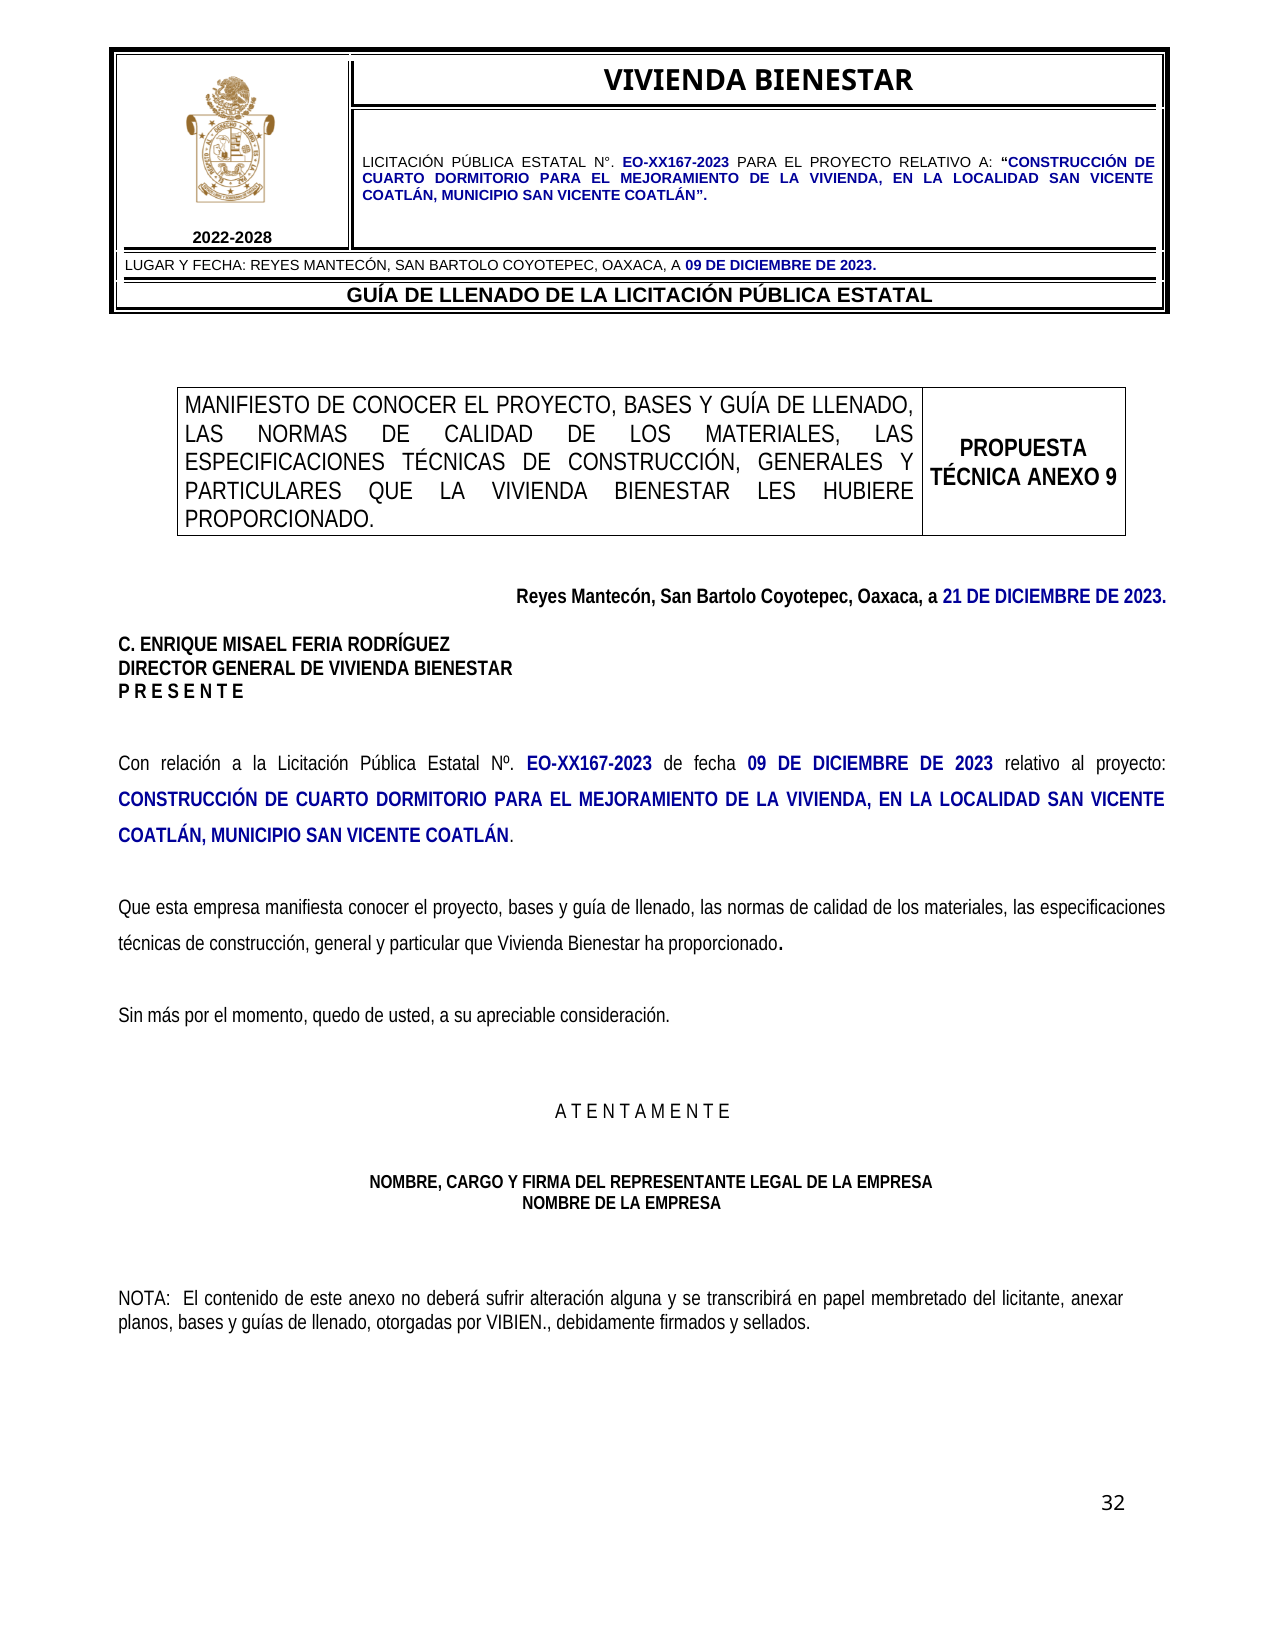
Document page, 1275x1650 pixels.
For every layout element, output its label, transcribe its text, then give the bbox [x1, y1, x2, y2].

text Que esta empresa manifiesta conocer el proyecto, bases y guía de llenado, las normas de calidad de los materiales, las especificaciones técnicas de construcción, general y particular que Vivienda Bienestar ha proporcionado. [118, 895, 1167, 955]
text NOMBRE DE LA EMPRESA [118, 1192, 1125, 1214]
table_header MANIFIESTO DE CONOCER EL PROYECTO, BASES Y GUÍA DE LLENADO, LAS NORMAS DE CALIDAD DE LOS MATERIALES, LAS ESPECIFICACIONES TÉCNICAS DE CONSTRUCCIÓN, GENERALES Y PARTICULARES QUE LA VIVIENDA BIENESTAR LES HUBIERE PROPORCIONADO. [178, 388, 922, 535]
text C. ENRIQUE MISAEL FERIA RODRÍGUEZ [118, 632, 1167, 656]
text Reyes Mantecón, San Bartolo Coyotepec, Oaxaca, a 21 DE DICIEMBRE DE 2023. [118, 584, 1167, 608]
text A T E N T A M E N T E [118, 1099, 1167, 1123]
text P R E S E N T E [118, 679, 1167, 703]
text NOMBRE, CARGO Y FIRMA DEL REPRESENTANTE LEGAL DE LA EMPRESA [177, 1171, 1125, 1192]
picture [180, 72, 277, 201]
text DIRECTOR GENERAL DE VIVIENDA BIENESTAR [118, 656, 1167, 679]
text Sin más por el momento, quedo de usted, a su apreciable consideración. [118, 1003, 1167, 1027]
table_header PROPUESTA TÉCNICA ANEXO 9 [923, 388, 1125, 535]
text NOTA: El contenido de este anexo no deberá sufrir alteración alguna y se transcribirá en papel membretado del licitante, anexar planos, bases y guías de llenado, otorgadas por VIBIEN., debidamente firmados y sellados. [118, 1286, 1125, 1333]
list Con relación a la Licitación Pública Estatal Nº. EO-XX167-2023 de fecha 09 DE DICIEMBRE DE 2023 relativo al proyecto: CONSTRUCCIÓN DE CUARTO DORMITORIO PARA EL MEJORAMIENTO DE LA VIVIENDA, EN LA LOCALIDAD SAN VICENTE COATLÁN, MUNICIPIO SAN VICENTE COATLÁN. [118, 751, 1167, 847]
